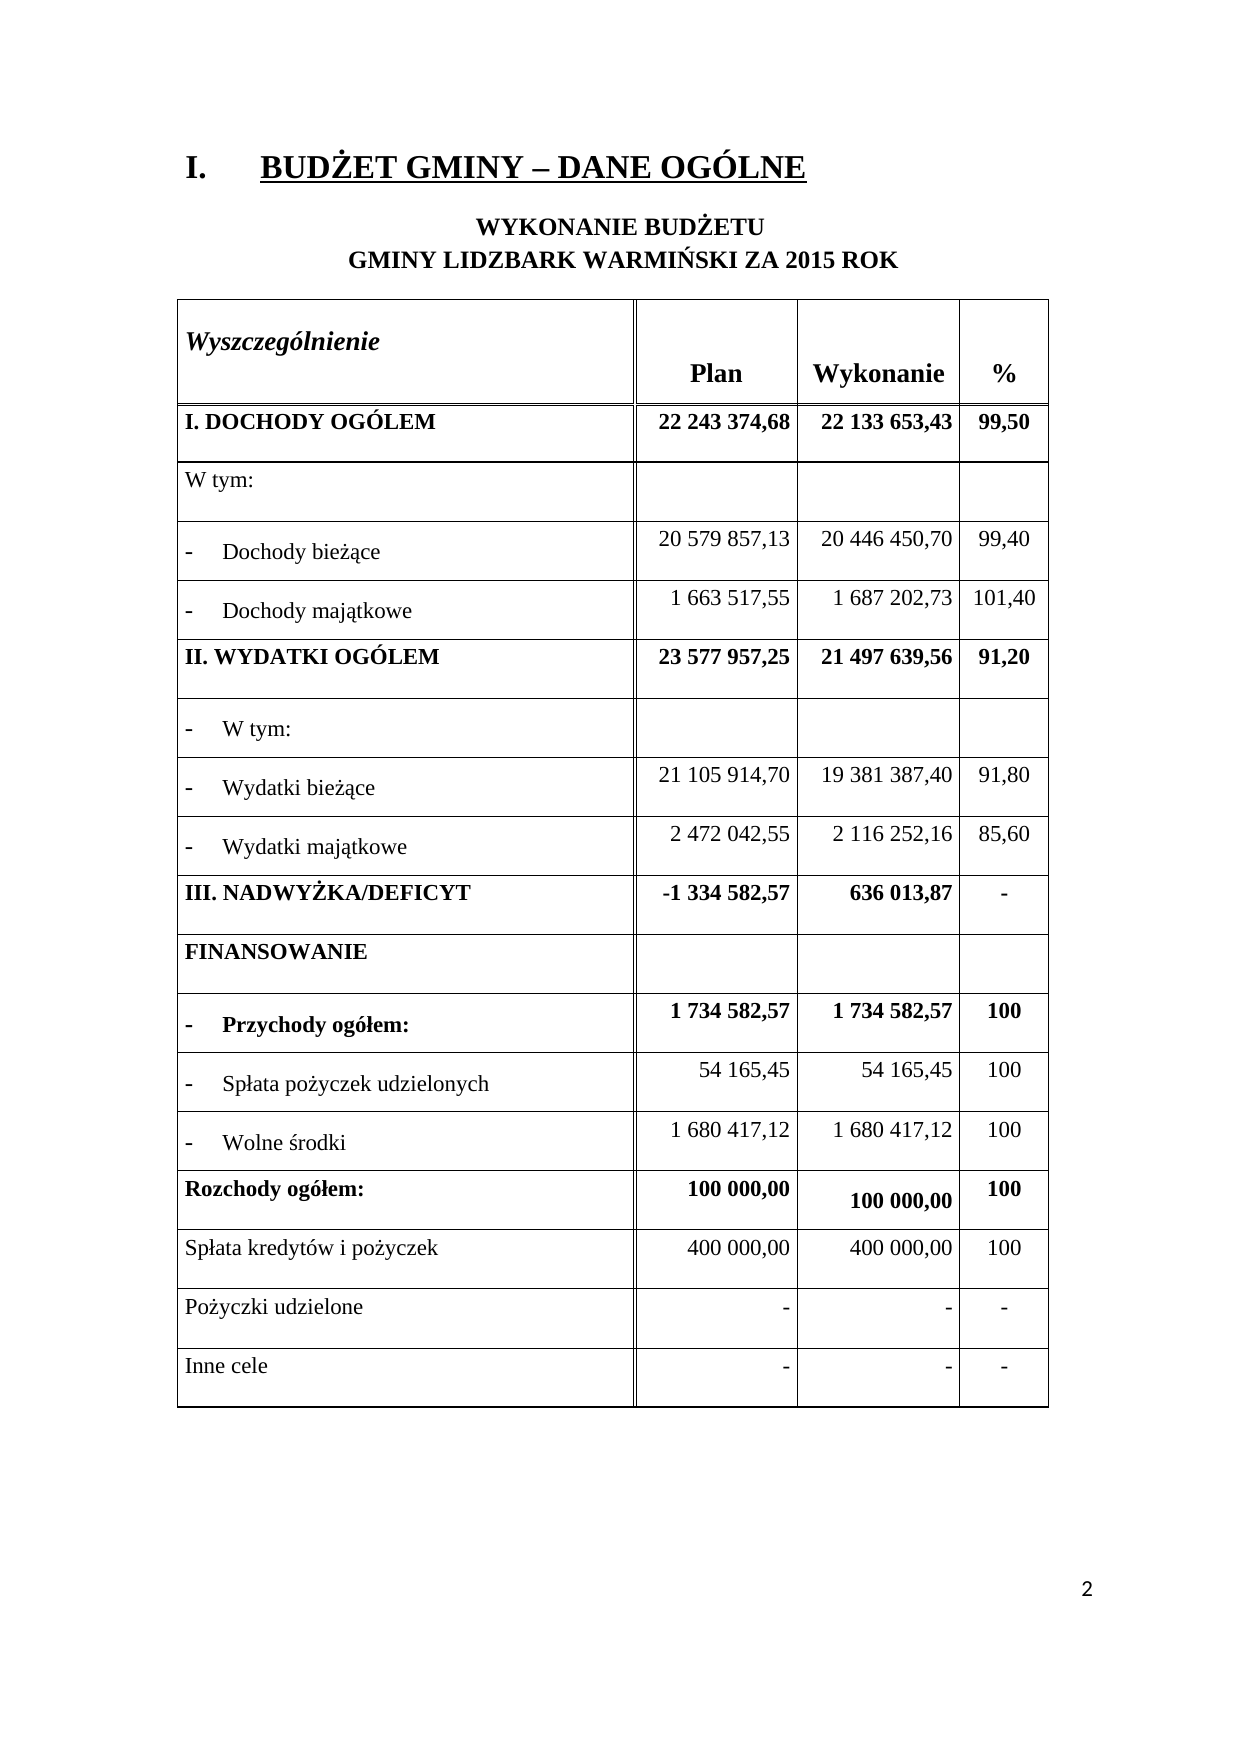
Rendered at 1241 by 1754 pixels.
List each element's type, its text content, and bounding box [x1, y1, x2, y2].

table_cell 1 663 517,55 [637, 581, 797, 639]
table_cell 100 000,00 [798, 1171, 959, 1229]
table_cell [960, 463, 1048, 521]
table_header Wyszczególnienie [178, 300, 633, 402]
table_cell Rozchody ogółem: [178, 1171, 633, 1229]
table_cell 21 105 914,70 [637, 758, 797, 816]
table_cell 22 133 653,43 [798, 406, 959, 461]
table_cell 2 472 042,55 [637, 817, 797, 875]
table_cell [798, 699, 959, 757]
table_cell [637, 699, 797, 757]
table_cell 400 000,00 [798, 1230, 959, 1288]
table_cell - [637, 1349, 797, 1406]
table_cell 100 [960, 1230, 1048, 1288]
table_cell - [960, 876, 1048, 934]
table_cell 91,80 [960, 758, 1048, 816]
table_cell 99,40 [960, 522, 1048, 579]
table_cell Inne cele [178, 1349, 633, 1406]
table_cell Wolne środki [178, 1112, 633, 1170]
table_cell 636 013,87 [798, 876, 959, 934]
table_cell Dochody majątkowe [178, 581, 633, 639]
table_cell - [637, 1289, 797, 1347]
table_cell 100 000,00 [637, 1171, 797, 1229]
table_cell Wydatki majątkowe [178, 817, 633, 875]
table_header Plan [637, 300, 797, 402]
table_cell 1 734 582,57 [798, 994, 959, 1052]
table_cell Spłata pożyczek udzielonych [178, 1053, 633, 1111]
table_cell [960, 699, 1048, 757]
table_cell 22 243 374,68 [637, 406, 797, 461]
table_cell Wydatki bieżące [178, 758, 633, 816]
table_cell 91,20 [960, 640, 1048, 698]
table_cell [637, 463, 797, 521]
table_cell 54 165,45 [637, 1053, 797, 1111]
table_cell - [798, 1289, 959, 1347]
table_cell 23 577 957,25 [637, 640, 797, 698]
table_cell -1 334 582,57 [637, 876, 797, 934]
table_cell 2 116 252,16 [798, 817, 959, 875]
table_cell [798, 935, 959, 993]
table_cell 100 [960, 1171, 1048, 1229]
table_cell - [960, 1289, 1048, 1347]
table_cell 1 687 202,73 [798, 581, 959, 639]
table_cell 99,50 [960, 406, 1048, 461]
table_cell I. DOCHODY OGÓLEM [178, 406, 633, 461]
table_cell 21 497 639,56 [798, 640, 959, 698]
table_cell [960, 935, 1048, 993]
table_cell 19 381 387,40 [798, 758, 959, 816]
table_cell 100 [960, 994, 1048, 1052]
table_cell W tym: [178, 463, 633, 521]
table_cell 1 680 417,12 [637, 1112, 797, 1170]
table_cell Przychody ogółem: [178, 994, 633, 1052]
table_cell FINANSOWANIE [178, 935, 633, 993]
table_cell 100 [960, 1053, 1048, 1111]
table_header % [960, 300, 1048, 402]
table_cell W tym: [178, 699, 633, 757]
table_cell [798, 463, 959, 521]
table_cell 85,60 [960, 817, 1048, 875]
table_cell 1 734 582,57 [637, 994, 797, 1052]
table_cell 400 000,00 [637, 1230, 797, 1288]
table_cell - [960, 1349, 1048, 1406]
table_cell 101,40 [960, 581, 1048, 639]
table_cell Dochody bieżące [178, 522, 633, 579]
table_cell 20 446 450,70 [798, 522, 959, 579]
table_cell 54 165,45 [798, 1053, 959, 1111]
table_cell 1 680 417,12 [798, 1112, 959, 1170]
table_cell II. WYDATKI OGÓLEM [178, 640, 633, 698]
table_header Wykonanie [798, 300, 959, 402]
table_cell - [798, 1349, 959, 1406]
table_cell Pożyczki udzielone [178, 1289, 633, 1347]
list BUDŻET GMINY – DANE OGÓLNE [185, 148, 1093, 186]
table_cell 100 [960, 1112, 1048, 1170]
table_cell 20 579 857,13 [637, 522, 797, 579]
text WYKONANIE BUDŻETU GMINY LIDZBARK WARMIŃSKI ZA 2015 ROK [148, 212, 1093, 274]
table_cell III. NADWYŻKA/DEFICYT [178, 876, 633, 934]
table_cell [637, 935, 797, 993]
table_cell Spłata kredytów i pożyczek [178, 1230, 633, 1288]
